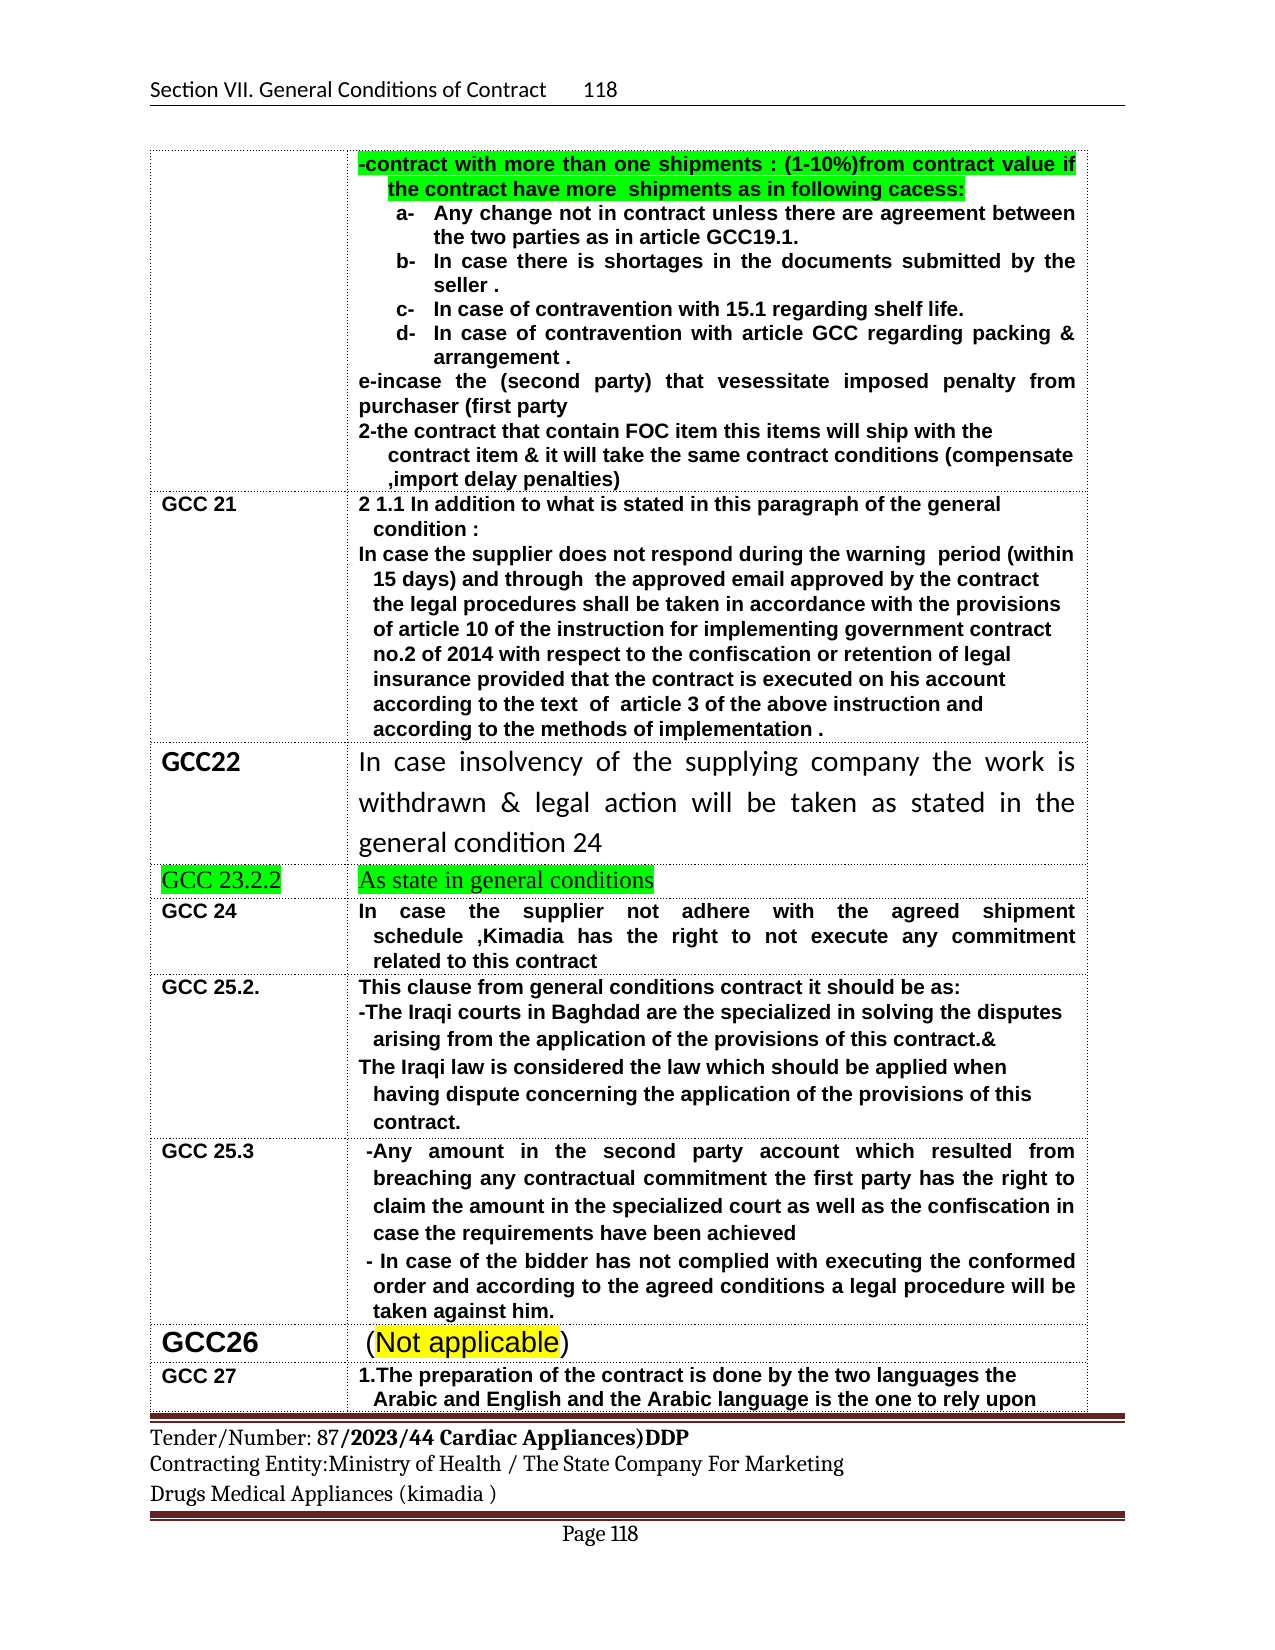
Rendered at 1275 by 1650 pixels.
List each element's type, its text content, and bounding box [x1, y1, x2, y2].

table_cell GCC 23.2.2 [150, 864, 347, 898]
table_cell GCC 24 [150, 898, 347, 974]
table_cell In case the supplier not adhere with the agreed shipment schedule ,Kimadia has the right to not execute any commitment related to this contract [347, 898, 1088, 974]
table_cell 2 1.1 In addition to what is stated in this paragraph of the general condition : In case the supplier does not respond during the warning period (within 15 days) and through the approved email approved by the contract the legal procedures shall be taken in accordance with the provisions of article 10 of the instruction for implementing government contract no.2 of 2014 with respect to the confiscation or retention of legal insurance provided that the contract is executed on his account according to the text of article 3 of the above instruction and according to the methods of implementation . [347, 491, 1088, 742]
table_cell GCC 25.2. [150, 974, 347, 1138]
table_cell GCC 27 [150, 1362, 347, 1411]
table_cell GCC22 [150, 742, 347, 864]
table_cell As state in general conditions [347, 864, 1088, 898]
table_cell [347, 150, 1088, 491]
table_cell (Not applicable) [347, 1324, 1088, 1362]
table_cell In case insolvency of the supplying company the work is withdrawn & legal action will be taken as stated in the general condition 24 [347, 742, 1088, 864]
table_cell GCC 21 [150, 491, 347, 742]
table_cell GCC26 [150, 1324, 347, 1362]
table_cell GCC 25.3 [150, 1138, 347, 1324]
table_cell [347, 1362, 1088, 1411]
table_cell GCC 20 [150, 150, 347, 491]
table_cell This clause from general conditions contract it should be as: -The Iraqi courts in Baghdad are the specialized in solving the disputes arising from the application of the provisions of this contract.& The Iraqi law is considered the law which should be applied when having dispute concerning the application of the provisions of this contract. [347, 974, 1088, 1138]
table_cell -Any amount in the second party account which resulted from breaching any contractual commitment the first party has the right to claim the amount in the specialized court as well as the confiscation in case the requirements have been achieved - In case of the bidder has not complied with executing the conformed order and according to the agreed conditions a legal procedure will be taken against him. [347, 1138, 1088, 1324]
